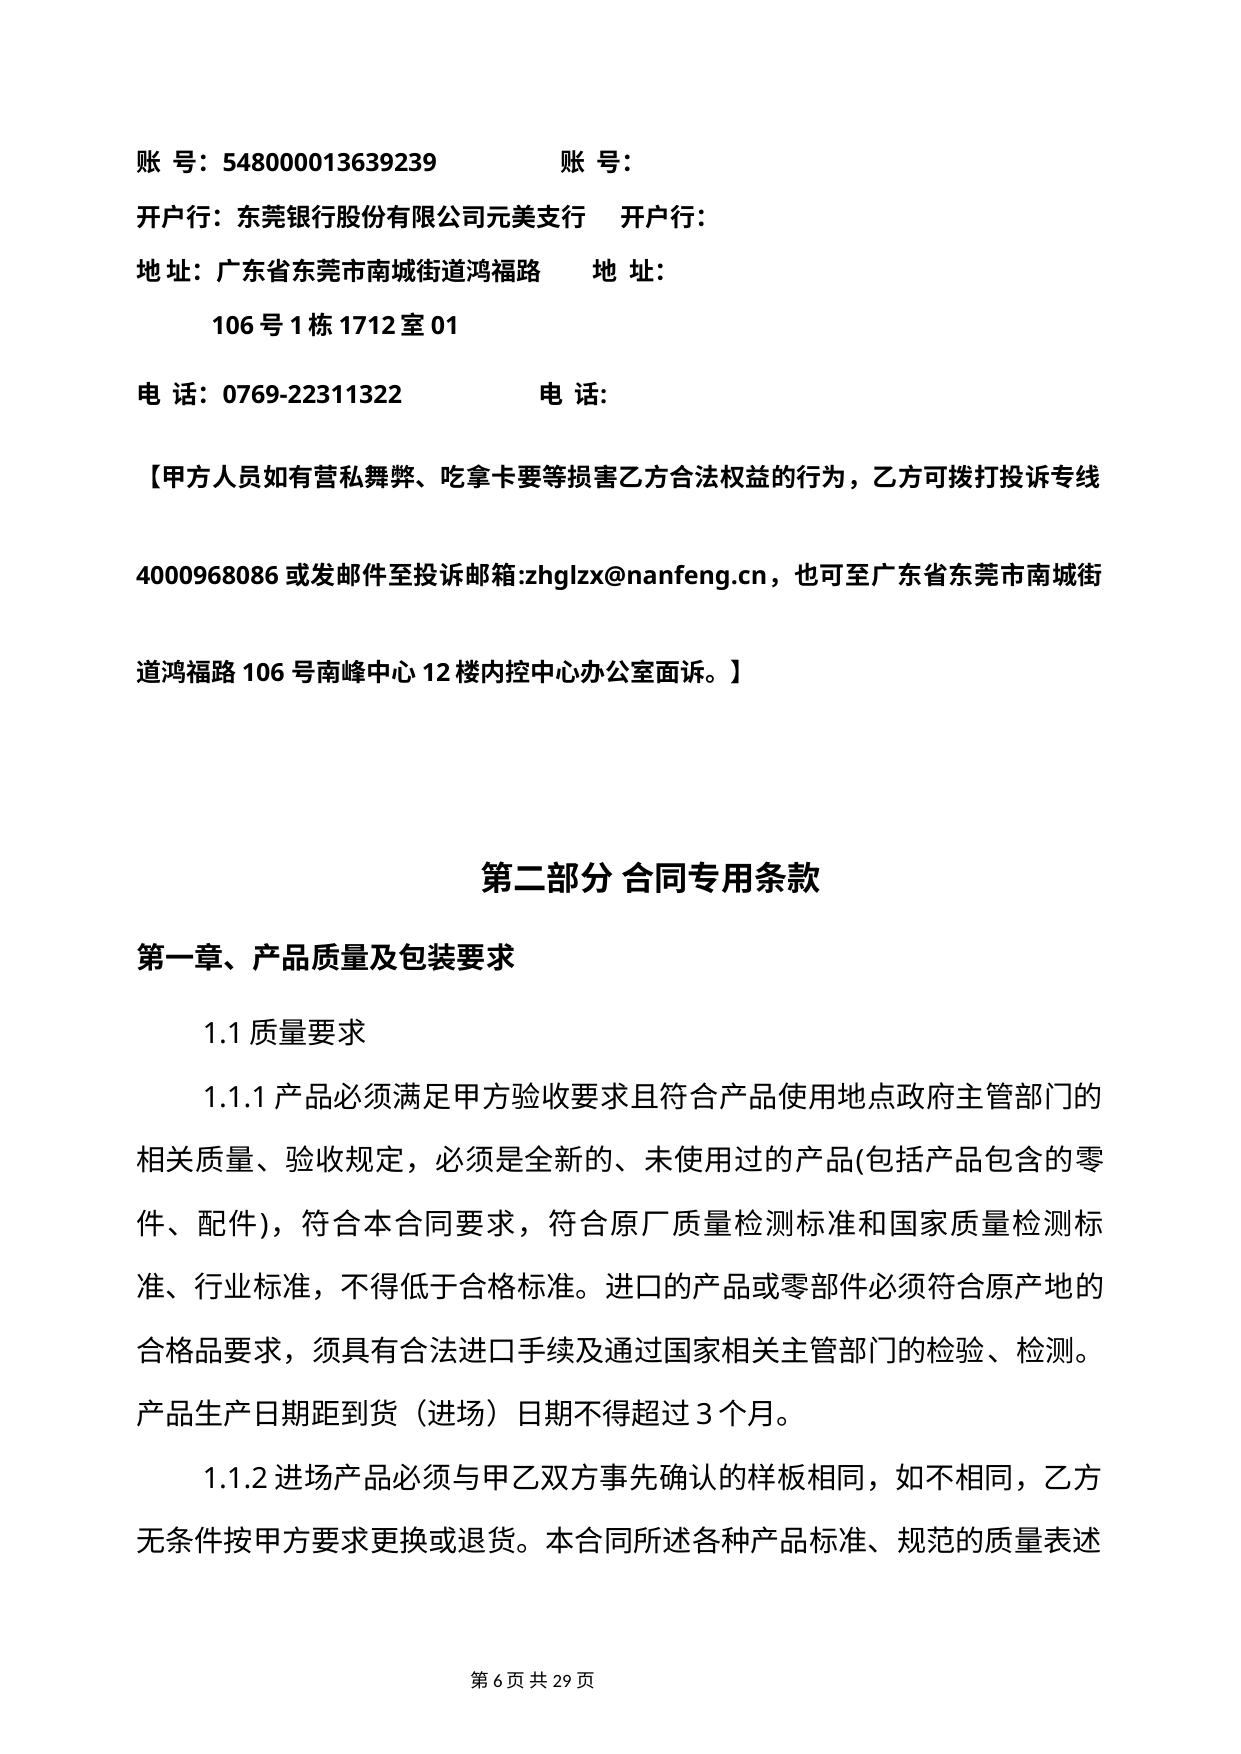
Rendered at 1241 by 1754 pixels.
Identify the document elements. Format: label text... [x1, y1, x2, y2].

text 【甲方人员如有营私舞弊、吃拿卡要等损害乙方合法权益的行为，乙方可拨打投诉专线 4000968086或发邮件至投诉邮箱:zhglzx@nanfeng.cn，也可至广东省东莞市南城街道鸿福路 106 号南峰中心 12楼内控中心办公室面诉。】 [136, 443, 1104, 703]
text 电 话：0769-22311322 电 话: [136, 360, 1104, 425]
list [136, 1454, 1104, 1560]
list 产品质量及包装要求 [136, 924, 1104, 989]
text 地 址：广东省东莞市南城街道鸿福路 地 址： [136, 251, 1104, 288]
list 1.1质量要求 [136, 1010, 1104, 1052]
text 106号1栋1712室01 [136, 306, 1104, 342]
text 开户行：东莞银行股份有限公司元美支行 开户行： [136, 197, 1104, 233]
list 合同专用条款 [136, 851, 1164, 900]
list 1.1.1产品必须满足甲方验收要求且符合产品使用地点政府主管部门的相关质量、验收规定，必须是全新的、未使用过的产品(包括产品包含的零件、配件)，符合本合同要求，符合原厂质量检测标准和国家质量检测标准、行业标准，不得低于合格标准。进口的产品或零部件必须符合原产地的合格品要求，须具有合法进口手续及通过国家相关主管部门的检验、检测。产品生产日期距到货（进场）日期不得超过3个月。 [136, 1073, 1104, 1433]
text 账 号：548000013639239 账 号： [136, 143, 1104, 179]
